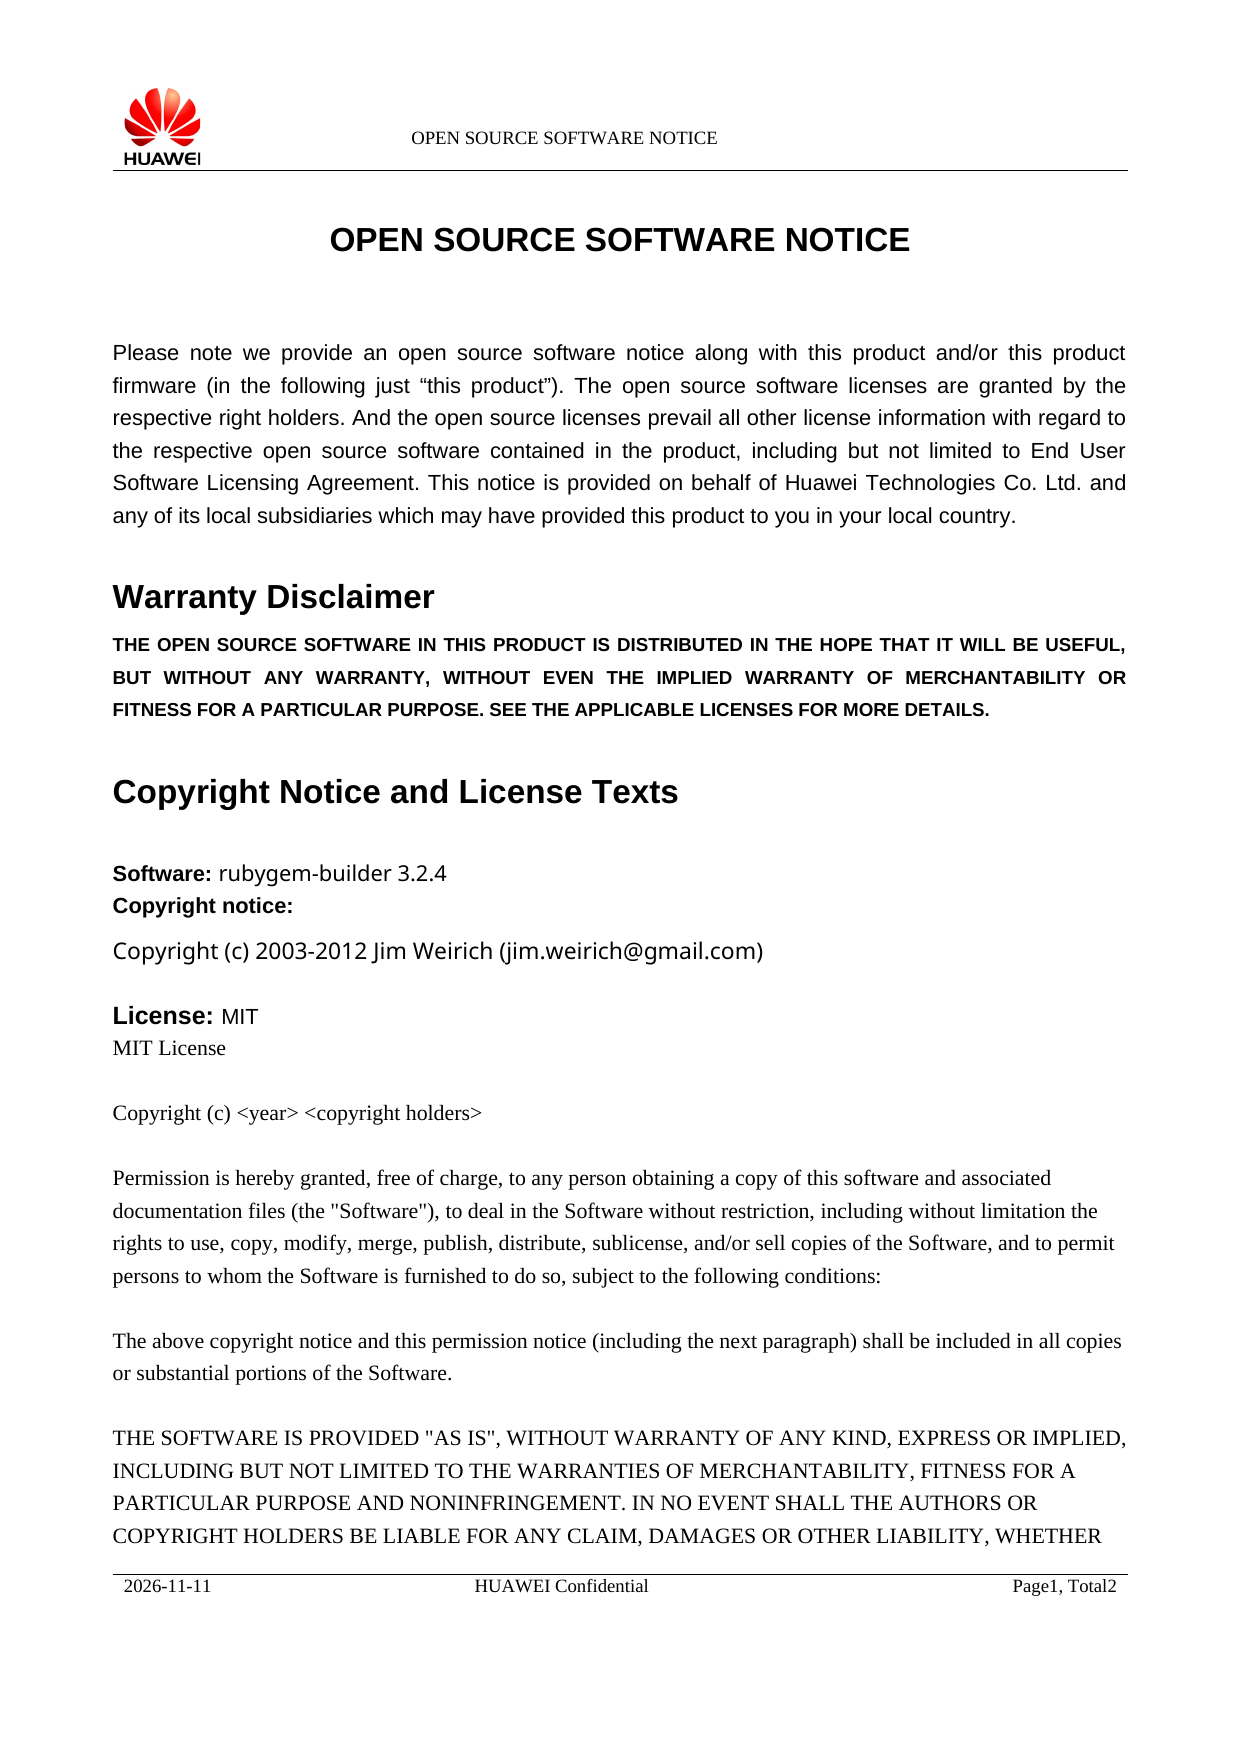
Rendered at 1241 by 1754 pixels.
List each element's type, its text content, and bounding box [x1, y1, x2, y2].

text Copyright (c) 2003-2012 Jim Weirich (jim.weirich@gmail.com) [112, 934, 1128, 999]
text Warranty Disclaimer [112, 564, 1128, 629]
text OPEN SOURCE SOFTWARE NOTICE [112, 206, 1128, 271]
title Software: rubygem-builder 3.2.4 [112, 856, 1128, 889]
text Copyright Notice and License Texts [112, 759, 1128, 824]
text Please note we provide an open source software notice along with this product and/or this product firmware (in the following just “this product”). The open source software licenses are granted by the respective right holders. And the open source licenses prevail all other license information with regard to the respective open source software contained in the product, including but not limited to End User Software Licensing Agreement. This notice is provided on behalf of Huawei Technologies Co. Ltd. and any of its local subsidiaries which may have provided this product to you in your local country. [112, 336, 1128, 531]
picture [124, 88, 201, 165]
text Copyright notice: [112, 889, 1128, 921]
text The open source software in this product is distributed in the hope that it will be useful, but WITHOUT ANY WARRANTY, without even the implied warranty of MERCHANTABILITY or FITNESS FOR A PARTICULAR PURPOSE. See the applicable licenses for more details. [112, 629, 1128, 726]
text License: MIT [112, 999, 1128, 1031]
